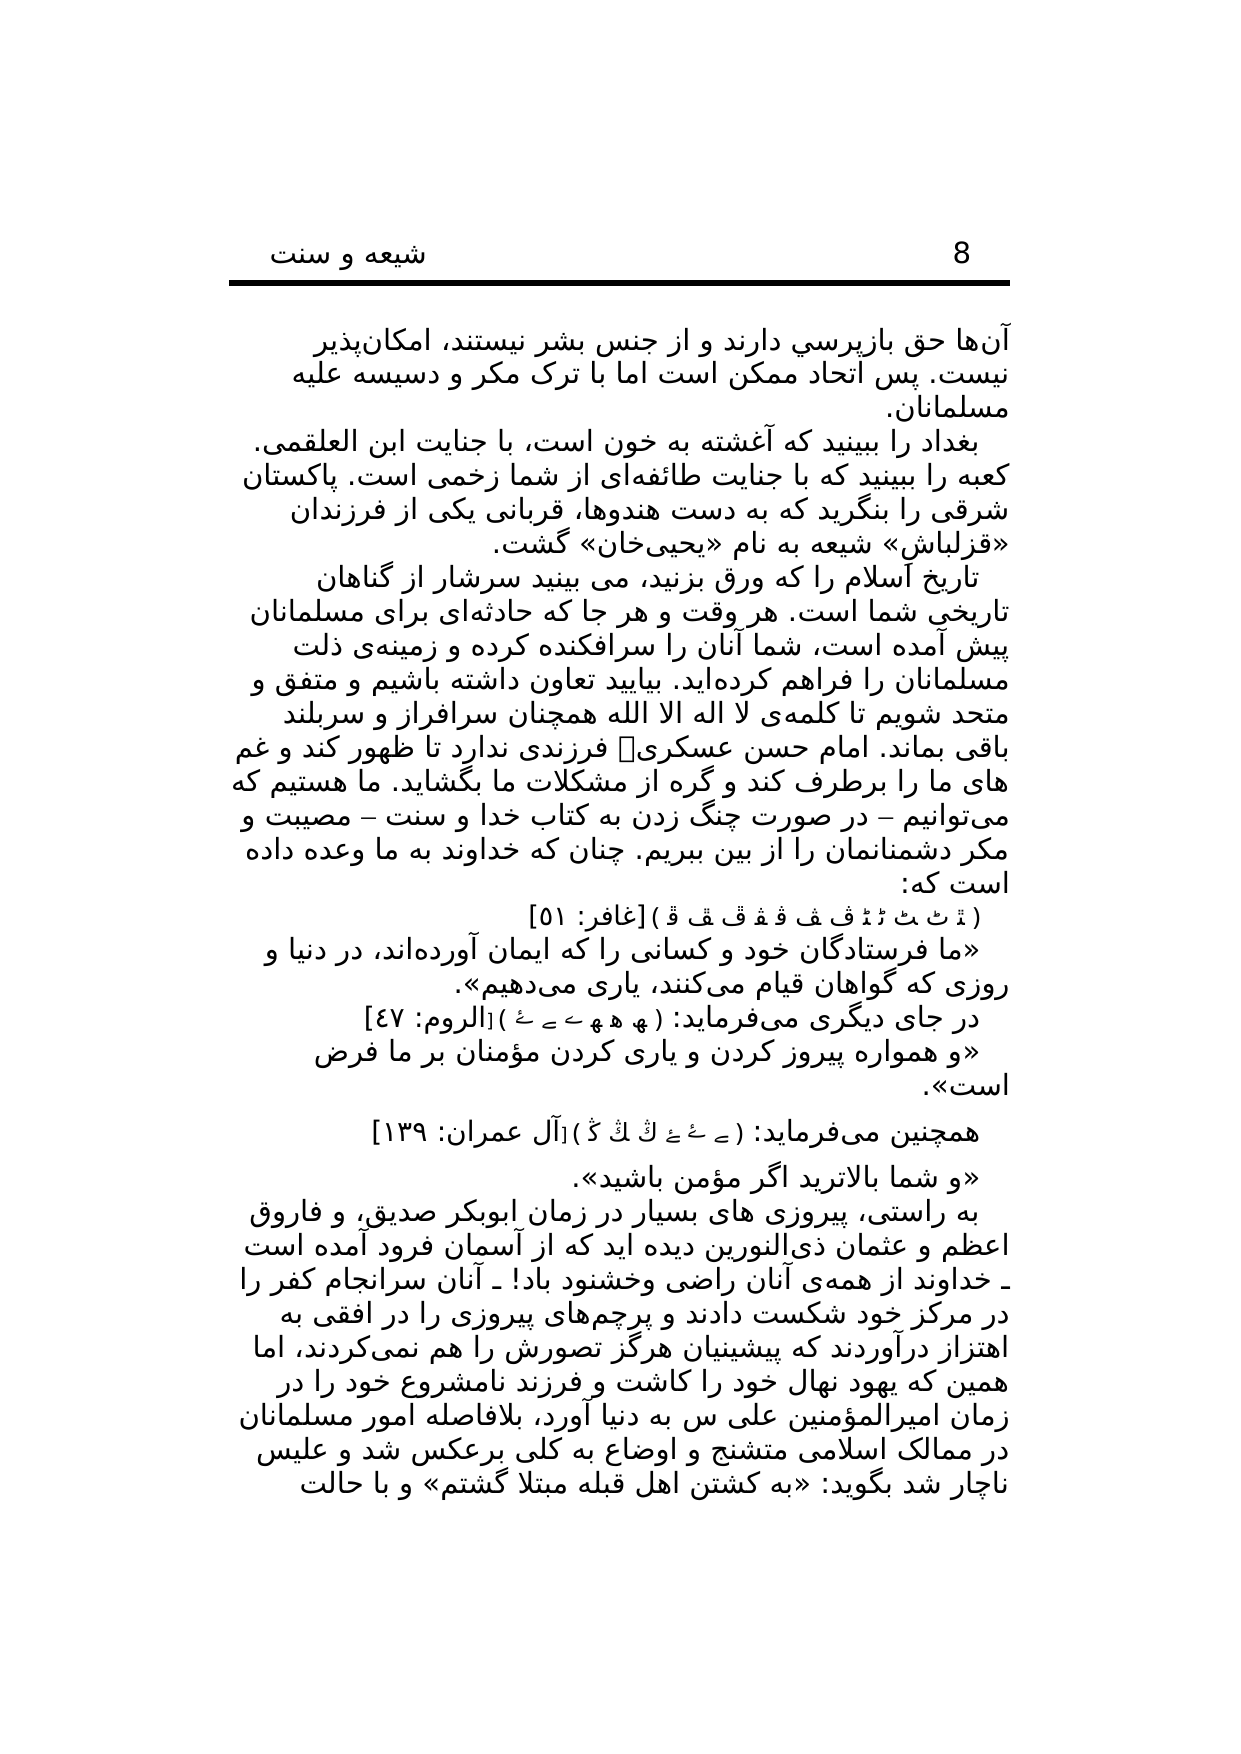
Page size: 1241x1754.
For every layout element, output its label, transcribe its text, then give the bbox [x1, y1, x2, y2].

text در جای دیگری می‌فرماید: ﴿ ﮫ ﮬ ﮭ ﮮ ﮯ ﮰ ﴾ [الروم: ٤٧] [230, 1000, 1010, 1034]
text بغداد را ببینید که آغشته به خون است، با جنایت ابن العلقمی. کعبه را ببینید که با جنایت طائفه‌ای از شما زخمی است. پاکستان شرقی را بنگرید که به دست هندوها، قربانی یکی از فرزندان «قزلباشِ» شیعه به نام «یحیی‌خان» گشت. [230, 425, 1010, 561]
text تاریخ اسلام را که ورق بزنید، می بینید سرشار از گناهان تاریخی شما است. هر وقت و هر جا که حادثه‌ای برای مسلمانان پیش آمده است، شما آنان را سرافکنده کرده و زمینه‌ی ذلت مسلمانان را فراهم کرده‌اید. بیایید تعاون داشته باشیم و متفق و متحد شویم تا کلمه‌ی لا اله الا الله همچنان سرافراز و سربلند باقی بماند. امام حسن عسکری فرزندی ندارد تا ظهور کند و غم های ما را برطرف کند و گره از مشکلات ما بگشاید. ما هستیم که می‌توانیم – در صورت چنگ زدن به کتاب خدا و سنت – مصیبت و مکر دشمنانمان را از بین ببریم. چنان که خداوند به ما وعده داده است که: [230, 561, 1010, 900]
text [230, 323, 1010, 425]
text «و همواره پیروز کردن و یاری کردن مؤمنان بر ما فرض است». [230, 1034, 1010, 1102]
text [230, 1195, 1010, 1500]
text «ما فرستاد‌گان خود و کسانی را که ایمان آورده‌اند، در دنیا و روزی که گواهان قیام می‌کنند، یاری می‌دهیم». [230, 932, 1010, 1000]
text «و شما بالاترید اگر مؤمن باشید». [230, 1161, 1010, 1195]
text ﴿ ﭥ ﭦ ﭧ ﭨ ﭩ ﭪ ﭫ ﭬ ﭭ ﭮ ﭯ ﭰ ﴾ [غافر: ٥١] [230, 900, 1010, 932]
text همچنین می‌فرماید: ﴿ ﮯ ﮰ ﮱ ﯓ ﯔ ﯕ ﴾ [آل عمران: ١٣٩] [230, 1114, 1010, 1148]
